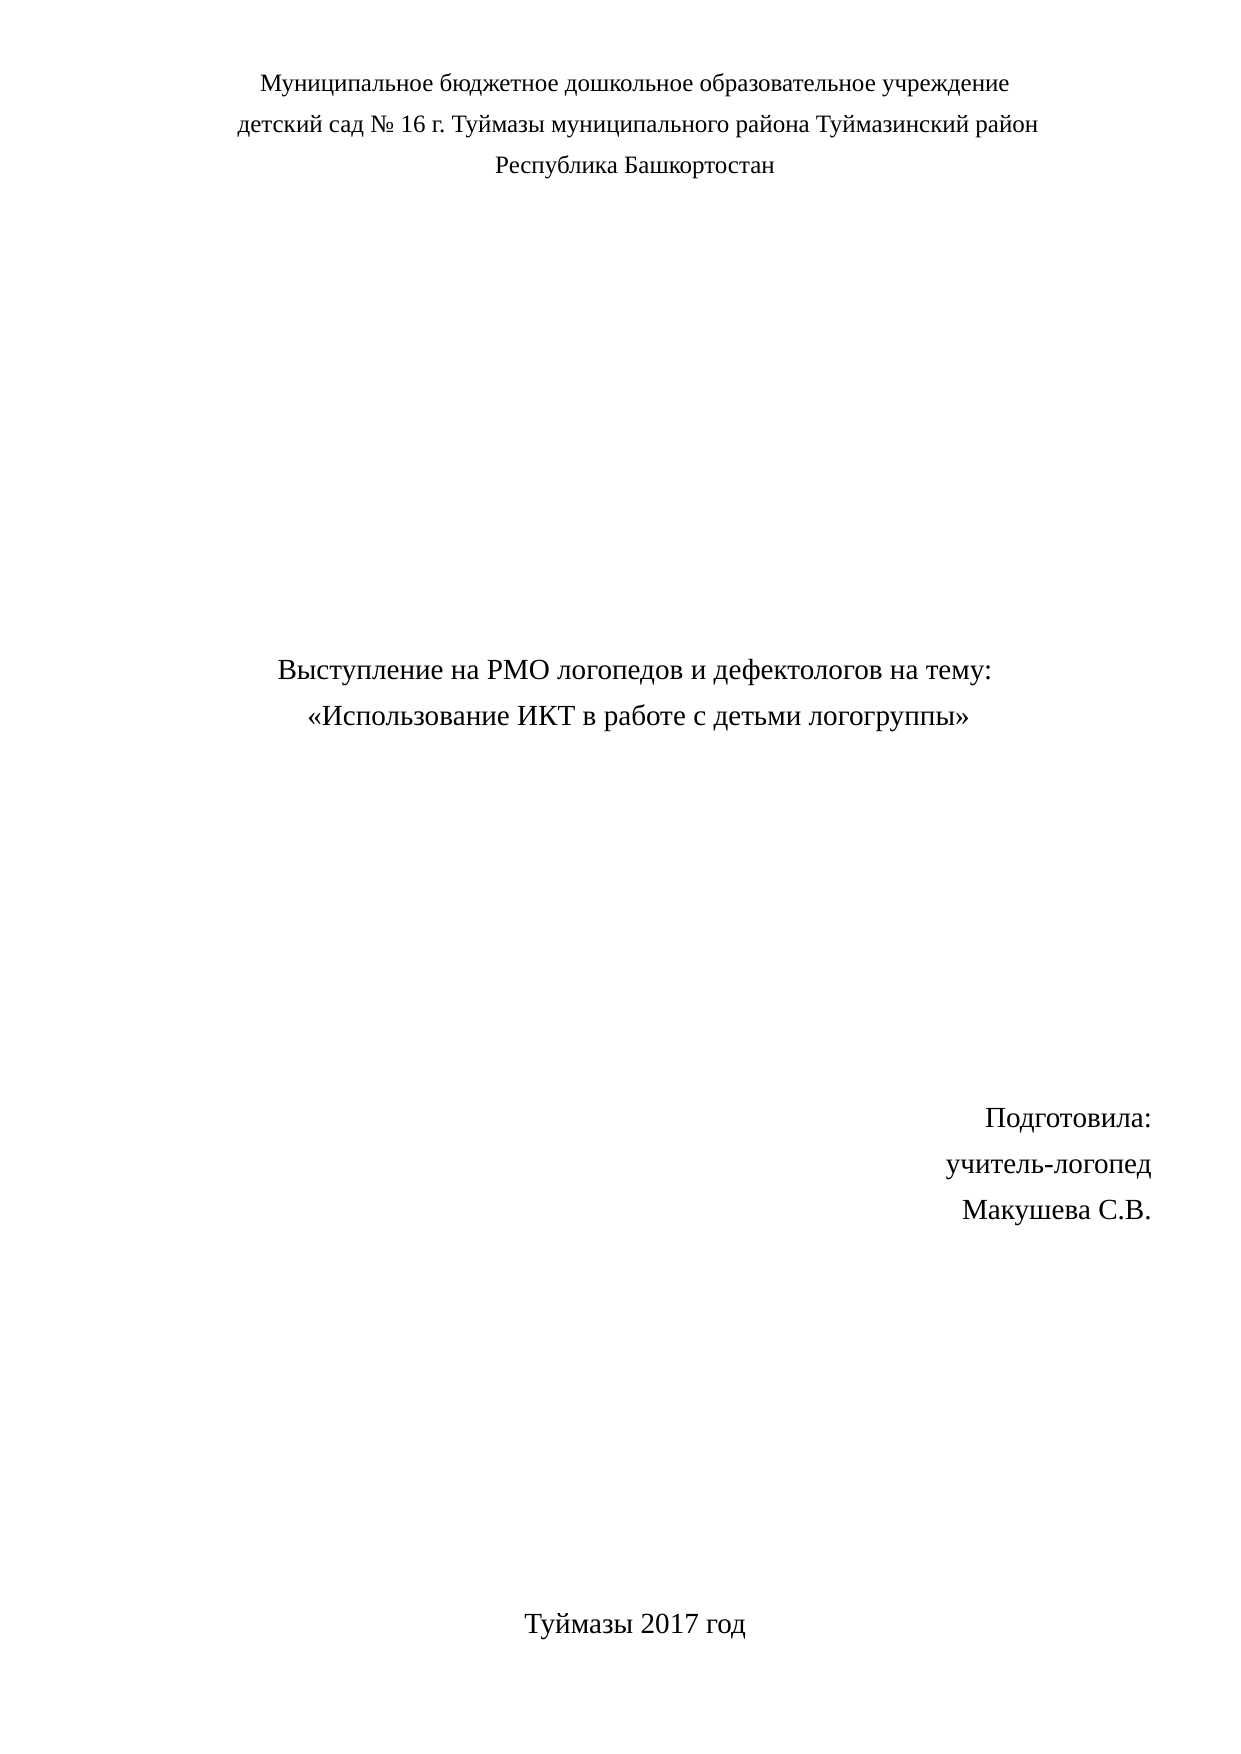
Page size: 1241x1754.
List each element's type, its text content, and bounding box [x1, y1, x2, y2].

text Подготовила: [118, 1071, 1152, 1134]
text «Использование ИКТ в работе с детьми логогруппы» [118, 698, 1152, 732]
text учитель-логопед [118, 1146, 1152, 1180]
text Туймазы 2017 год [118, 1607, 1152, 1640]
text Выступление на РМО логопедов и дефектологов на тему: [118, 652, 1152, 686]
text детский сад № 16 г. Туймазы муниципального района Туймазинский район [118, 109, 1152, 138]
text Муниципальное бюджетное дошкольное образовательное учреждение [118, 68, 1152, 97]
text Макушева С.В. [118, 1192, 1152, 1226]
text Республика Башкортостан [118, 151, 1152, 179]
